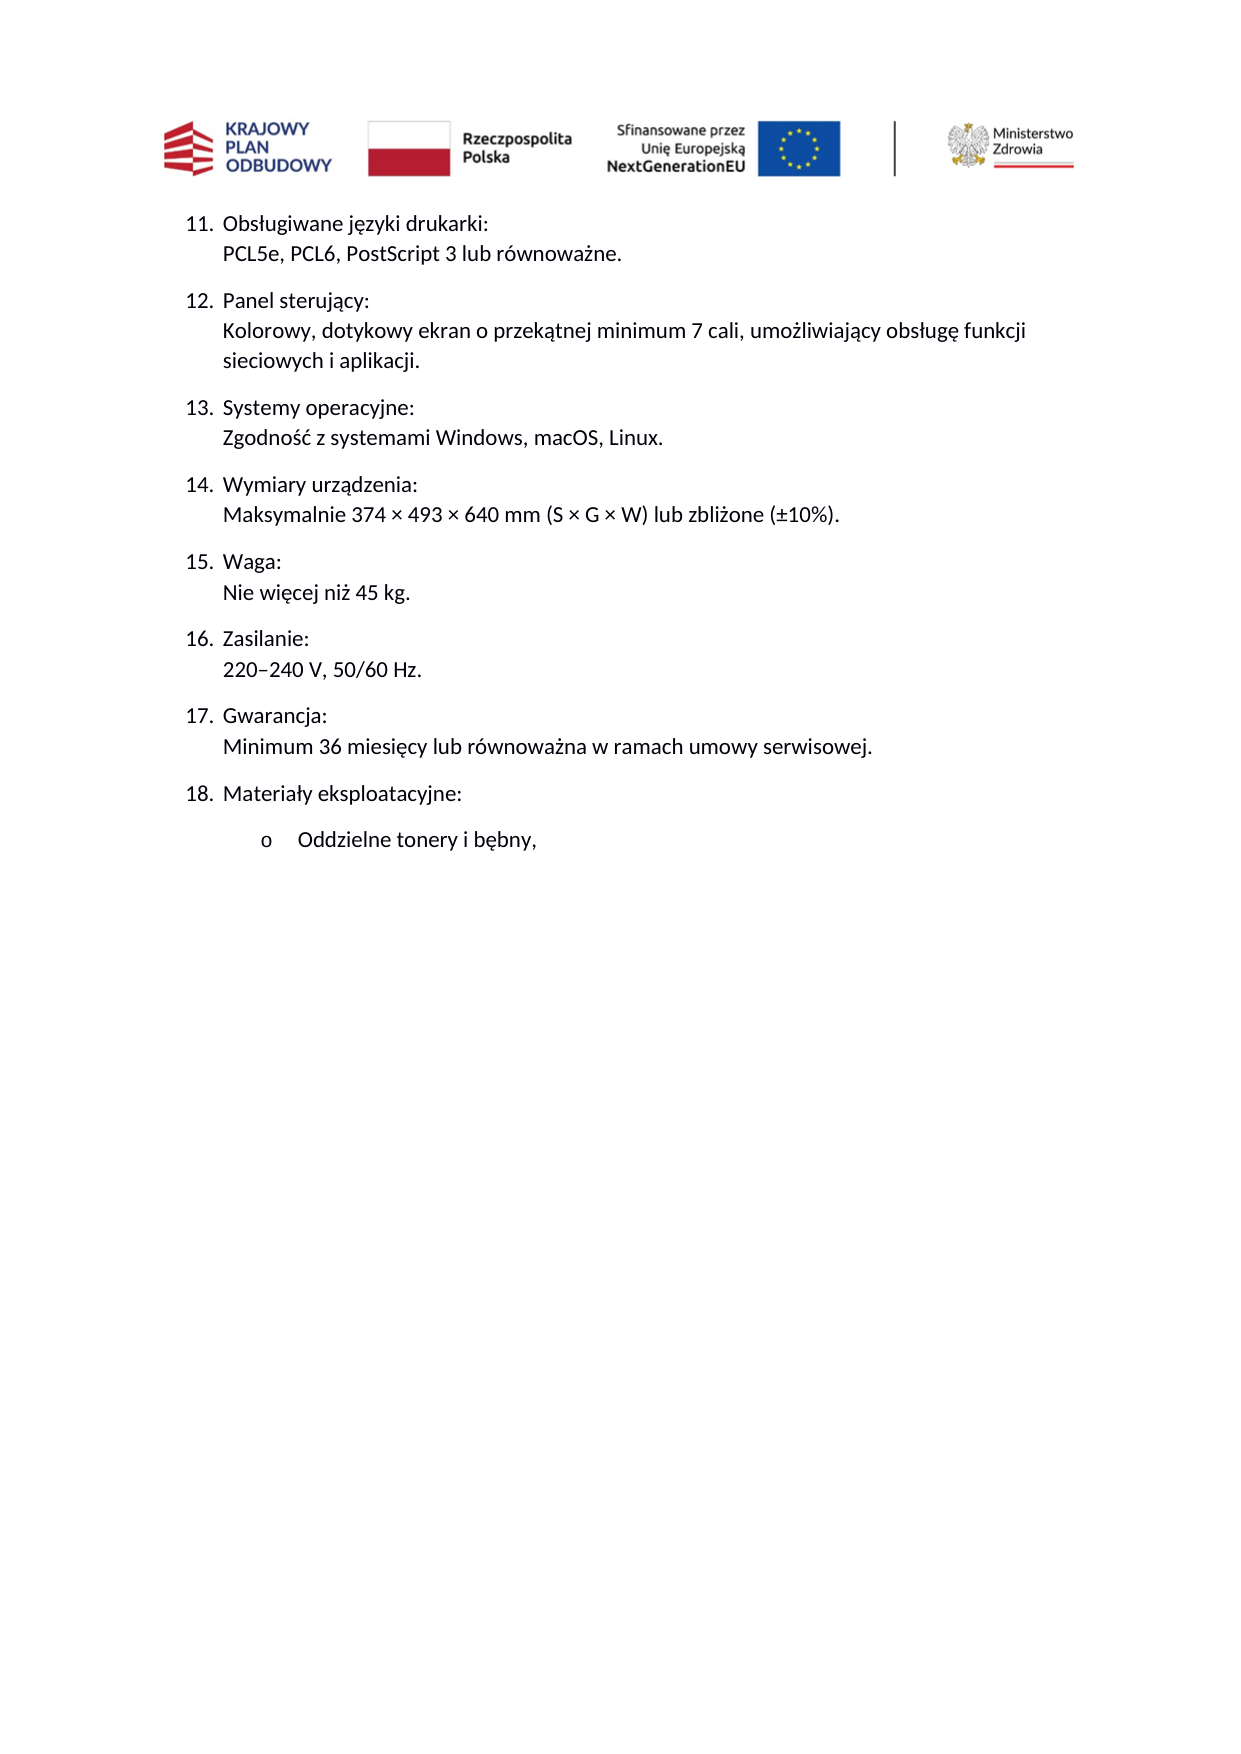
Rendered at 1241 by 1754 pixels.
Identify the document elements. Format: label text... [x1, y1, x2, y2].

list Panel sterujący: Kolorowy, dotykowy ekran o przekątnej minimum 7 cali, umożliwiający obsługę funkcji sieciowych i aplikacji. [185, 286, 1093, 374]
list Zasilanie: 220–240 V, 50/60 Hz. [185, 624, 1093, 683]
picture [147, 98, 1093, 193]
list Systemy operacyjne: Zgodność z systemami Windows, macOS, Linux. [185, 393, 1093, 452]
list Gwarancja: Minimum 36 miesięcy lub równoważna w ramach umowy serwisowej. [185, 702, 1093, 760]
list Wymiary urządzenia: Maksymalnie 374 × 493 × 640 mm (S × G × W) lub zbliżone (±10%). [185, 470, 1093, 529]
list Materiały eksploatacyjne: [185, 779, 1093, 807]
list Oddzielne tonery i bębny, [260, 826, 1093, 854]
list Obsługiwane języki drukarki: PCL5e, PCL6, PostScript 3 lub równoważne. [185, 209, 1093, 267]
list Waga: Nie więcej niż 45 kg. [185, 547, 1093, 606]
